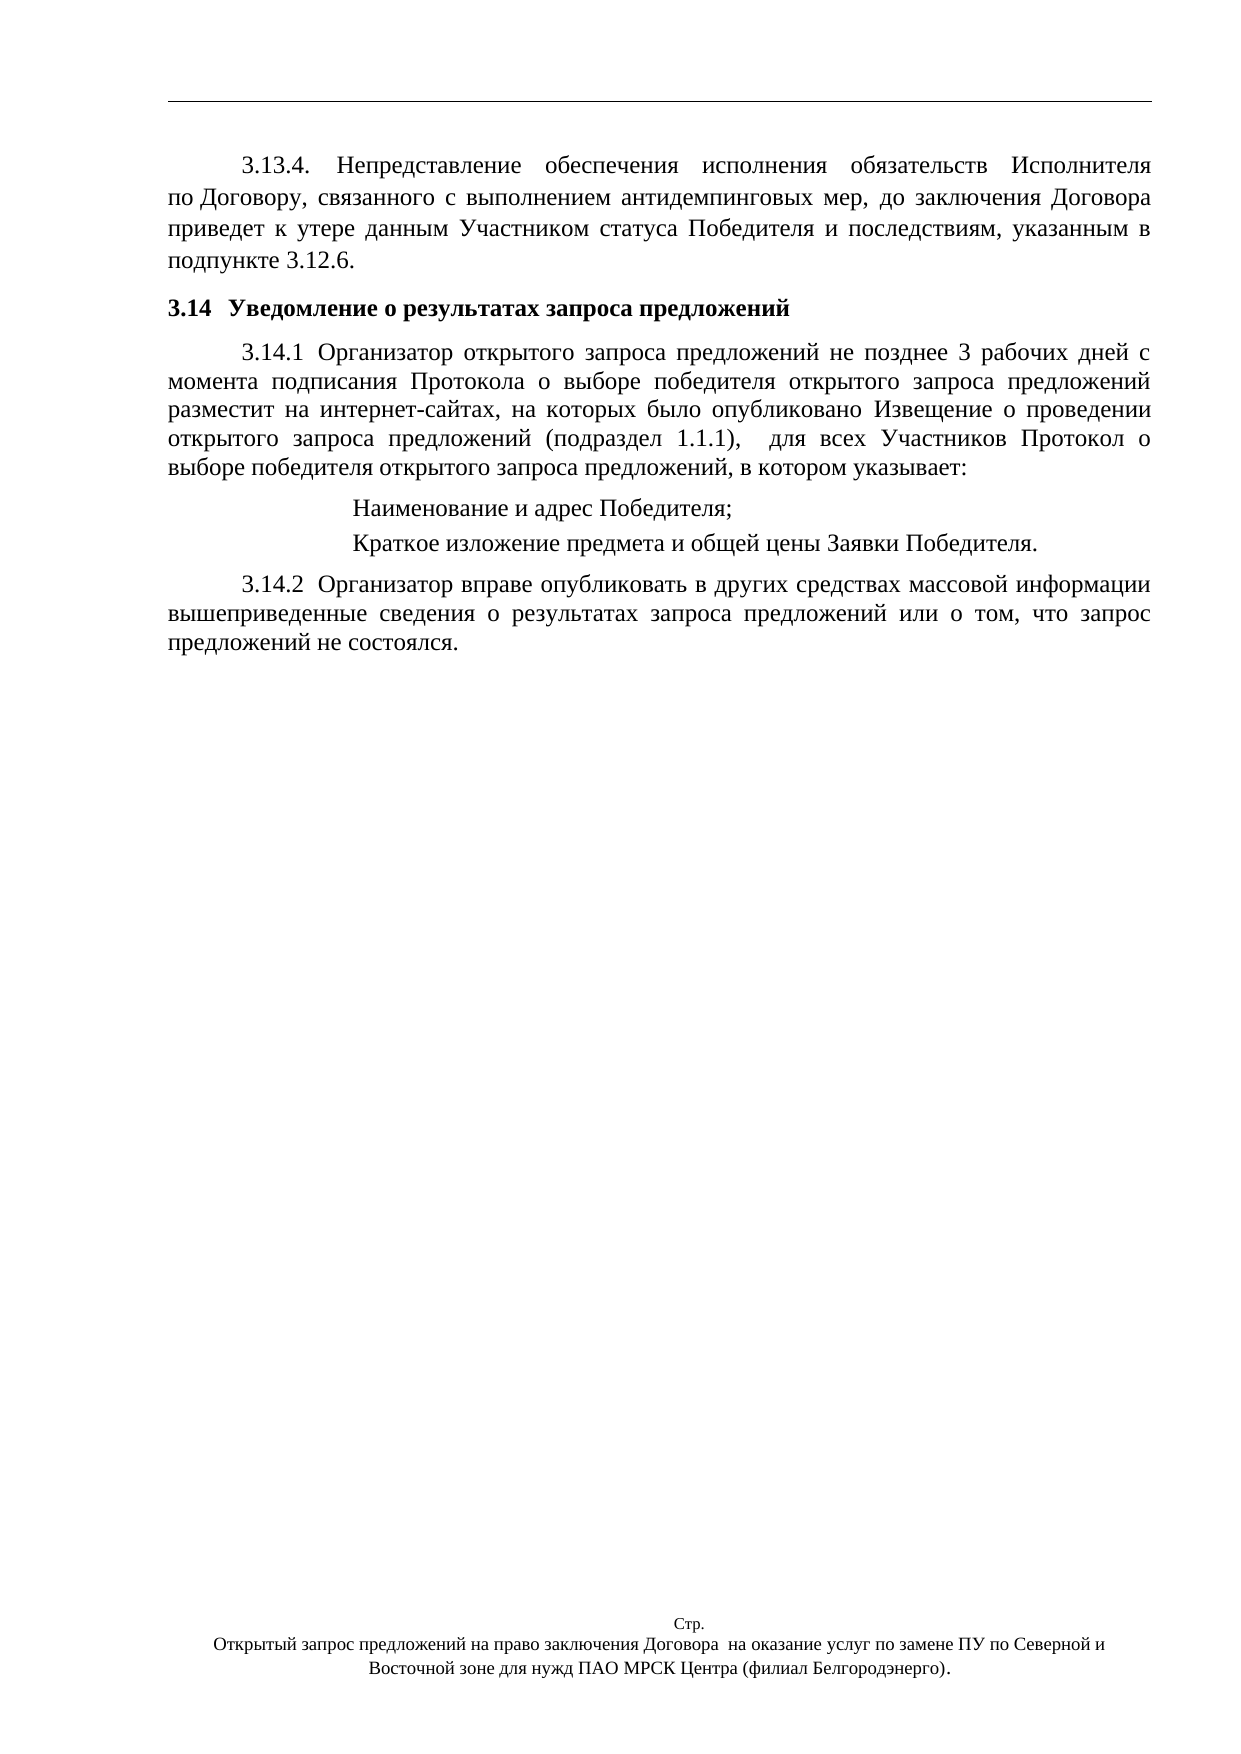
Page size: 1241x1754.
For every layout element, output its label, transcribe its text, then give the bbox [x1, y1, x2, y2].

subtitle Организатор вправе опубликовать в других средствах массовой информации вышеприведенные сведения о результатах запроса предложений или о том, что запрос предложений не состоялся. [168, 569, 1152, 656]
list Наименование и адрес Победителя; [352, 493, 1166, 522]
subtitle Уведомление о результатах запроса предложений [168, 293, 1152, 322]
list Краткое изложение предмета и общей цены Заявки Победителя. [352, 528, 1166, 557]
